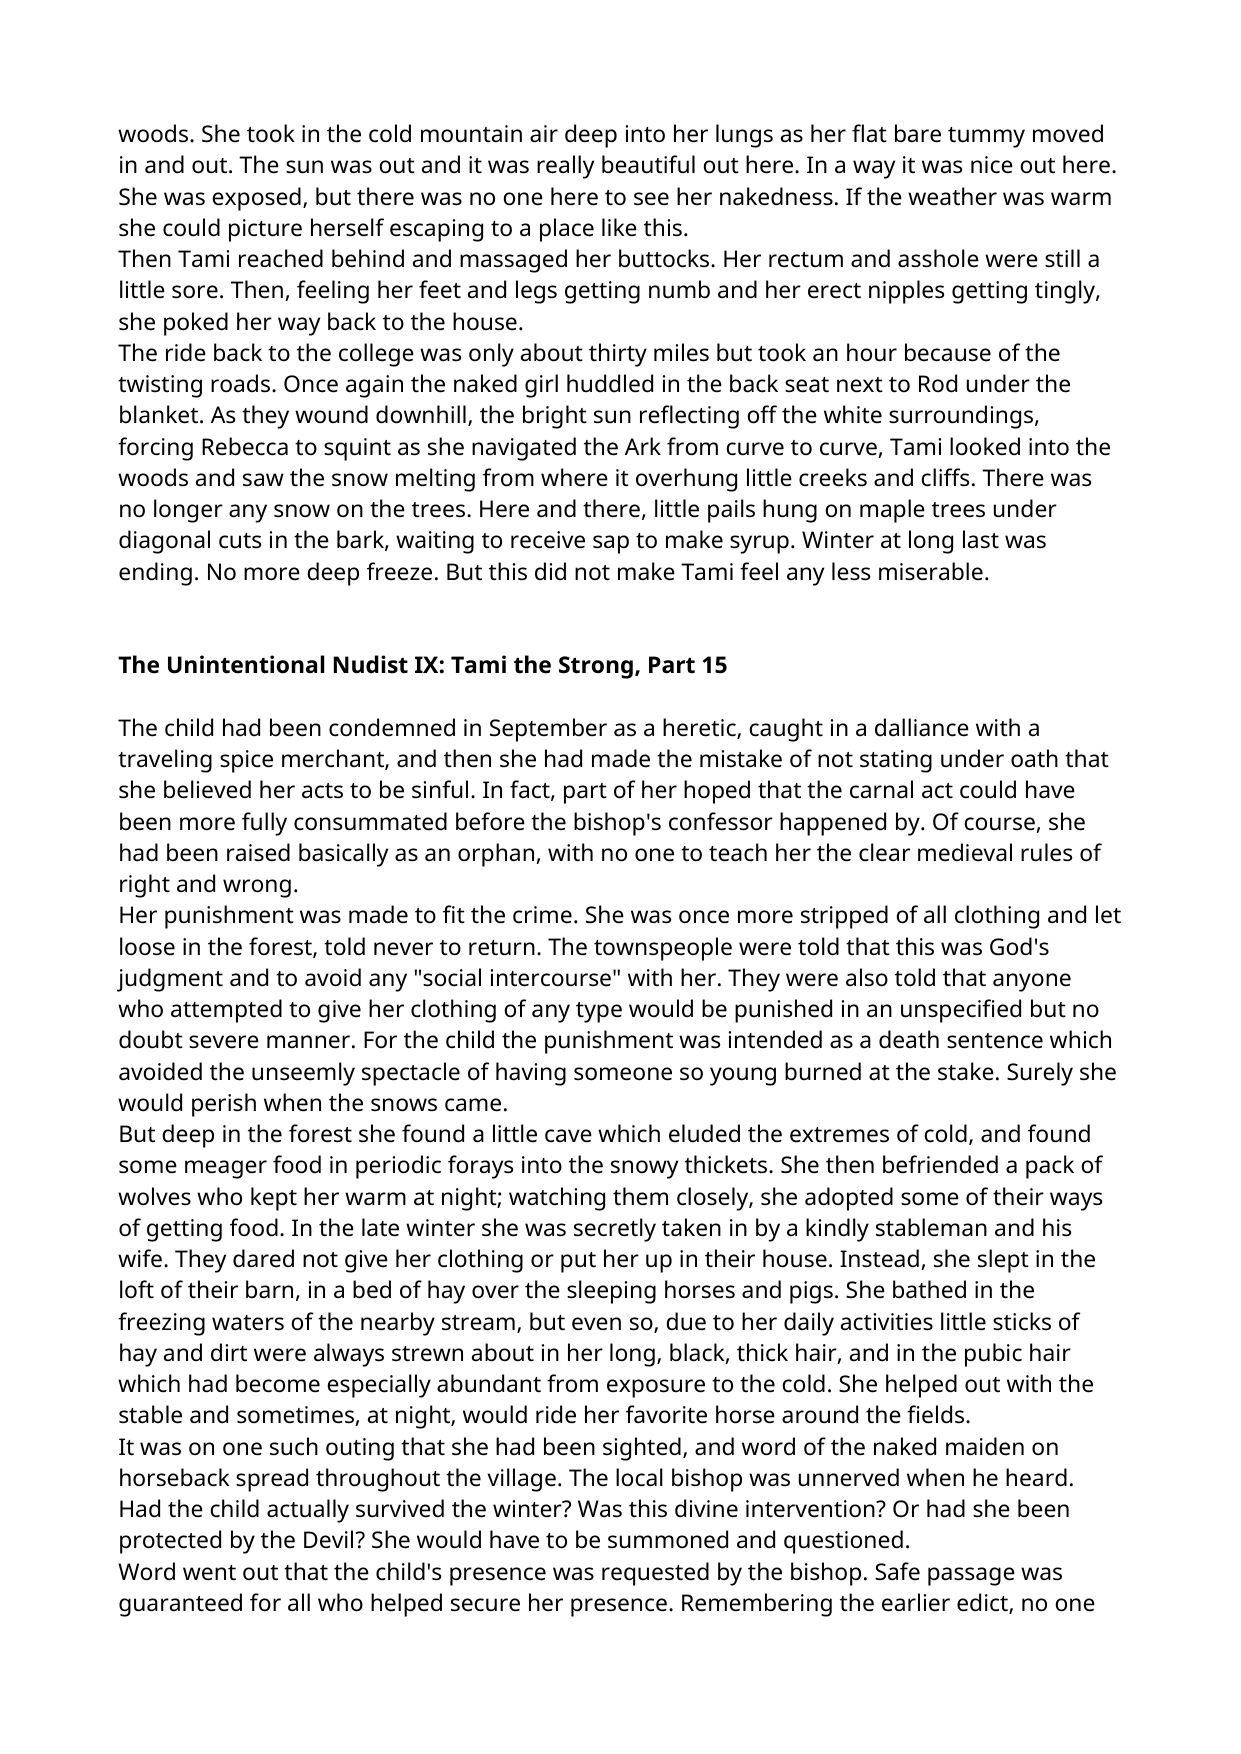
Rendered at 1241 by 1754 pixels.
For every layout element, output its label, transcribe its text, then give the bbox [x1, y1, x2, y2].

text The Unintentional Nudist IX: Tami the Strong, Part 15 [118, 649, 1122, 681]
text Then Tami reached behind and massaged her buttocks. Her rectum and asshole were still a little sore. Then, feeling her feet and legs getting numb and her erect nipples getting tingly, she poked her way back to the house. [118, 243, 1122, 337]
text The child had been condemned in September as a heretic, caught in a dalliance with a traveling spice merchant, and then she had made the mistake of not stating under oath that she believed her acts to be sinful. In fact, part of her hoped that the carnal act could have been more fully consummated before the bishop's confessor happened by. Of course, she had been raised basically as an orphan, with no one to teach her the clear medieval rules of right and wrong. [118, 712, 1122, 899]
text The ride back to the college was only about thirty miles but took an hour because of the twisting roads. Once again the naked girl huddled in the back seat next to Rod under the blanket. As they wound downhill, the bright sun reflecting off the white surroundings, forcing Rebecca to squint as she navigated the Ark from curve to curve, Tami looked into the woods and saw the snow melting from where it overhung little creeks and cliffs. There was no longer any snow on the trees. Here and there, little pails hung on maple trees under diagonal cuts in the bark, waiting to receive sap to make syrup. Winter at long last was ending. No more deep freeze. But this did not make Tami feel any less miserable. [118, 337, 1122, 649]
text Her punishment was made to fit the crime. She was once more stripped of all clothing and let loose in the forest, told never to return. The townspeople were told that this was God's judgment and to avoid any "social intercourse" with her. They were also told that anyone who attempted to give her clothing of any type would be punished in an unspecified but no doubt severe manner. For the child the punishment was intended as a death sentence which avoided the unseemly spectacle of having someone so young burned at the stake. Surely she would perish when the snows came. [118, 899, 1122, 1118]
text It was on one such outing that she had been sighted, and word of the naked maiden on horseback spread throughout the village. The local bishop was unnerved when he heard. Had the child actually survived the winter? Was this divine intervention? Or had she been protected by the Devil? She would have to be summoned and questioned. [118, 1431, 1122, 1556]
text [118, 1556, 1122, 1618]
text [118, 118, 1122, 243]
text But deep in the forest she found a little cave which eluded the extremes of cold, and found some meager food in periodic forays into the snowy thickets. She then befriended a pack of wolves who kept her warm at night; watching them closely, she adopted some of their ways of getting food. In the late winter she was secretly taken in by a kindly stableman and his wife. They dared not give her clothing or put her up in their house. Instead, she slept in the loft of their barn, in a bed of hay over the sleeping horses and pigs. She bathed in the freezing waters of the nearby stream, but even so, due to her daily activities little sticks of hay and dirt were always strewn about in her long, black, thick hair, and in the pubic hair which had become especially abundant from exposure to the cold. She helped out with the stable and sometimes, at night, would ride her favorite horse around the fields. [118, 1118, 1122, 1431]
